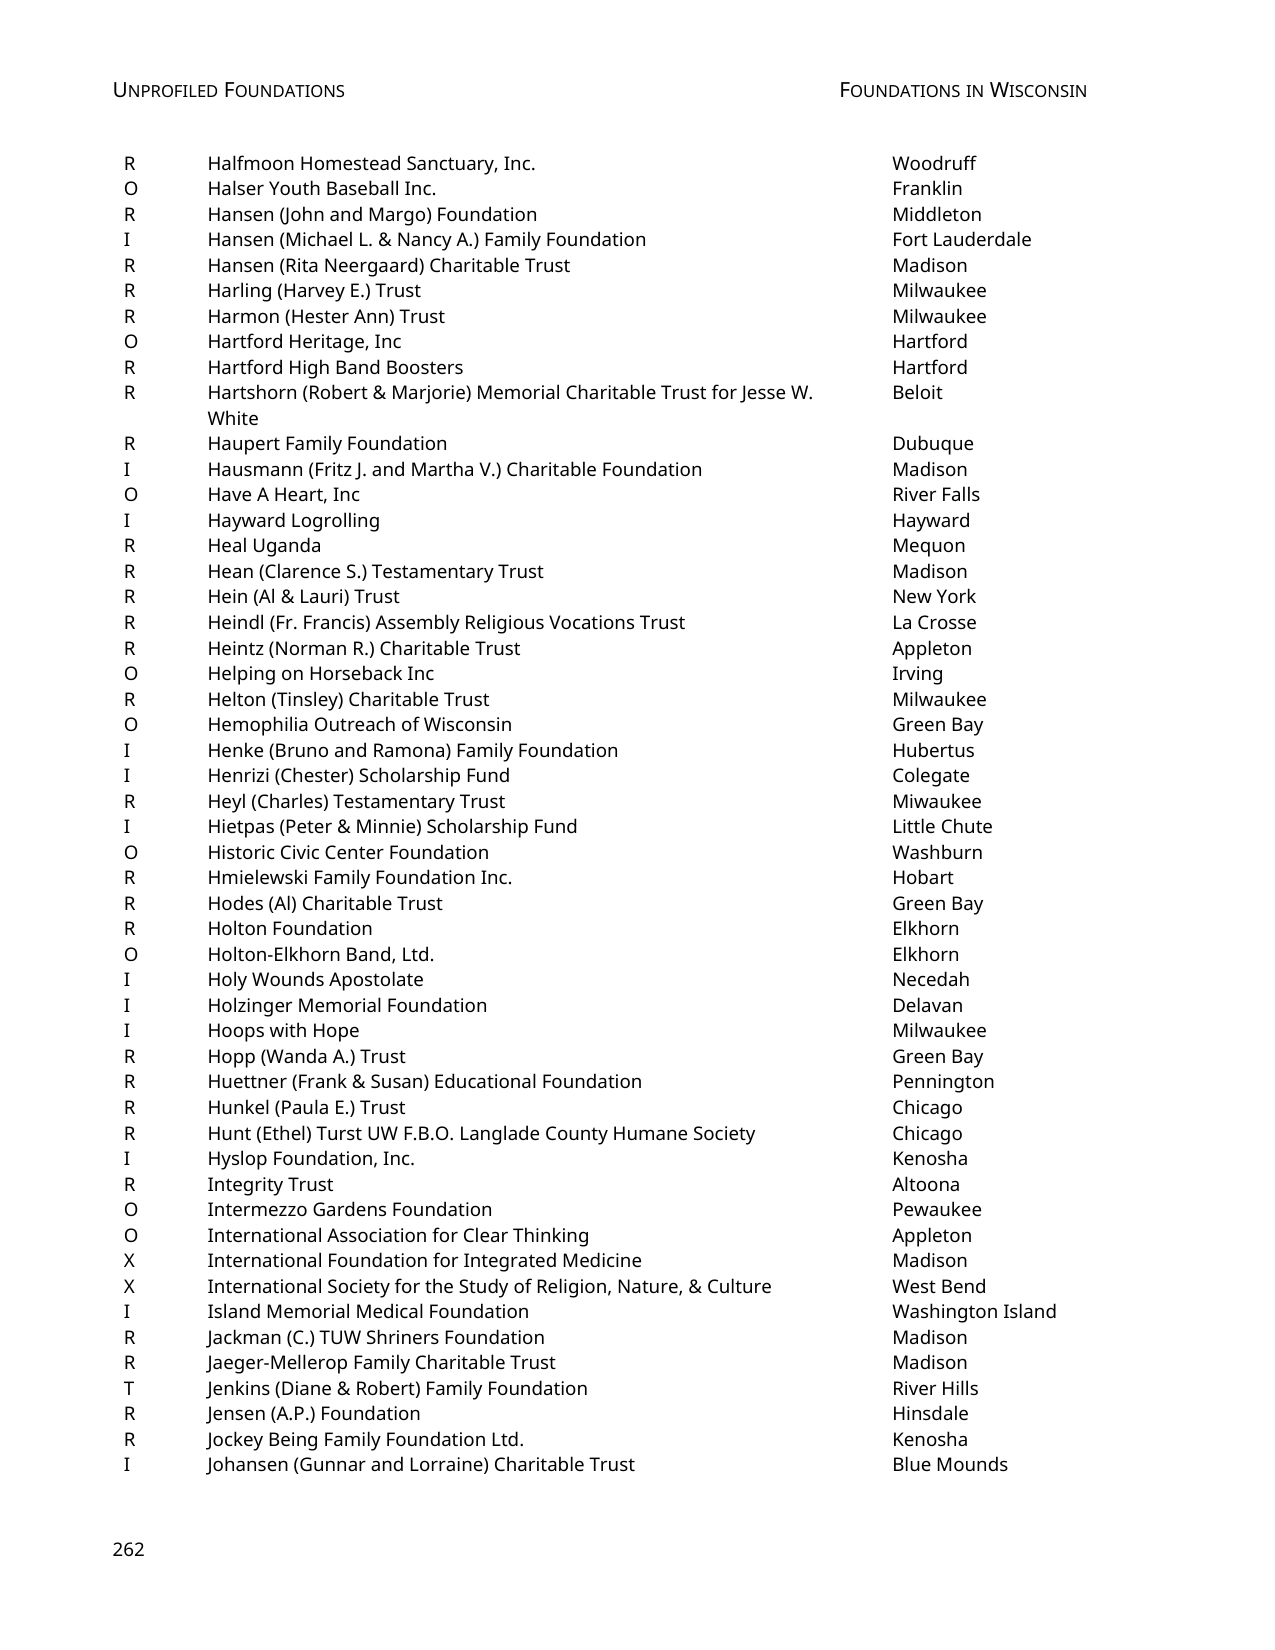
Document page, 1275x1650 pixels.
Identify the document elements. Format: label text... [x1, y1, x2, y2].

table_cell Helton (Tinsley) Charitable Trust [196, 686, 881, 711]
table_cell Appleton [881, 1222, 1161, 1247]
table_cell O [113, 1196, 196, 1222]
table_cell La Crosse [881, 609, 1161, 635]
table_cell Holton Foundation [196, 916, 881, 941]
table_cell X [113, 1248, 196, 1273]
table_cell River Hills [881, 1375, 1161, 1401]
table_cell Hein (Al & Lauri) Trust [196, 584, 881, 609]
table_cell O [113, 660, 196, 686]
table_cell R [113, 1094, 196, 1120]
table_cell Hartford Heritage, Inc [196, 329, 881, 354]
table_cell Washburn [881, 839, 1161, 864]
table_cell I [113, 763, 196, 788]
table_cell Holy Wounds Apostolate [196, 967, 881, 992]
table_cell Elkhorn [881, 941, 1161, 967]
table_cell R [113, 1401, 196, 1426]
table_cell Helping on Horseback Inc [196, 660, 881, 686]
table_cell I [113, 1018, 196, 1043]
table_cell Intermezzo Gardens Foundation [196, 1196, 881, 1222]
table_cell Washington Island [881, 1299, 1161, 1324]
table_cell Hartshorn (Robert & Marjorie) Memorial Charitable Trust for Jesse W. White [196, 380, 881, 431]
table_cell R [113, 1426, 196, 1452]
table_cell R [113, 380, 196, 431]
table_cell Hyslop Foundation, Inc. [196, 1145, 881, 1171]
table_cell Haupert Family Foundation [196, 431, 881, 456]
table_cell Chicago [881, 1094, 1161, 1120]
table_cell Pennington [881, 1069, 1161, 1094]
table_cell R [113, 1043, 196, 1069]
table_cell Hietpas (Peter & Minnie) Scholarship Fund [196, 814, 881, 839]
table_cell I [113, 507, 196, 533]
table_cell R [113, 533, 196, 558]
table_cell Jockey Being Family Foundation Ltd. [196, 1426, 881, 1452]
table_cell International Society for the Study of Religion, Nature, & Culture [196, 1273, 881, 1298]
table_cell Milwaukee [881, 278, 1161, 303]
table_cell I [113, 992, 196, 1018]
table_cell R [113, 1120, 196, 1145]
table_cell R [113, 150, 196, 176]
table_cell Halser Youth Baseball Inc. [196, 176, 881, 201]
table_cell Madison [881, 252, 1161, 278]
table_cell Delavan [881, 992, 1161, 1018]
table_cell R [113, 635, 196, 660]
table_cell Hansen (Rita Neergaard) Charitable Trust [196, 252, 881, 278]
table_cell Halfmoon Homestead Sanctuary, Inc. [196, 150, 881, 176]
table_cell R [113, 278, 196, 303]
table_cell Mequon [881, 533, 1161, 558]
table_cell Harmon (Hester Ann) Trust [196, 303, 881, 329]
table_cell Green Bay [881, 890, 1161, 916]
table_cell R [113, 1350, 196, 1375]
table_cell Integrity Trust [196, 1171, 881, 1196]
table_cell Colegate [881, 763, 1161, 788]
table_cell Green Bay [881, 1043, 1161, 1069]
table_cell Hunt (Ethel) Turst UW F.B.O. Langlade County Humane Society [196, 1120, 881, 1145]
table_cell Holton-Elkhorn Band, Ltd. [196, 941, 881, 967]
table_cell Fort Lauderdale [881, 227, 1161, 252]
table_cell O [113, 329, 196, 354]
table_cell Hayward [881, 507, 1161, 533]
table_cell O [113, 839, 196, 864]
table_cell Heindl (Fr. Francis) Assembly Religious Vocations Trust [196, 609, 881, 635]
table_cell Hodes (Al) Charitable Trust [196, 890, 881, 916]
table_cell R [113, 431, 196, 456]
table_cell Kenosha [881, 1145, 1161, 1171]
table_cell O [113, 176, 196, 201]
table_cell Heintz (Norman R.) Charitable Trust [196, 635, 881, 660]
table_cell I [113, 1145, 196, 1171]
table_cell Hunkel (Paula E.) Trust [196, 1094, 881, 1120]
table_cell Henrizi (Chester) Scholarship Fund [196, 763, 881, 788]
table_cell Hartford High Band Boosters [196, 354, 881, 380]
table_cell Jenkins (Diane & Robert) Family Foundation [196, 1375, 881, 1401]
table_cell Franklin [881, 176, 1161, 201]
table_cell I [113, 737, 196, 762]
table_cell Hean (Clarence S.) Testamentary Trust [196, 558, 881, 584]
table_cell Hobart [881, 865, 1161, 890]
table_cell New York [881, 584, 1161, 609]
table_cell I [113, 814, 196, 839]
table_cell R [113, 865, 196, 890]
table_cell Necedah [881, 967, 1161, 992]
table_cell Hopp (Wanda A.) Trust [196, 1043, 881, 1069]
table_cell Hemophilia Outreach of Wisconsin [196, 711, 881, 737]
table_cell Heal Uganda [196, 533, 881, 558]
table_cell Hinsdale [881, 1401, 1161, 1426]
table_cell International Association for Clear Thinking [196, 1222, 881, 1247]
table_cell Blue Mounds [881, 1452, 1161, 1477]
table_cell O [113, 711, 196, 737]
table_cell Irving [881, 660, 1161, 686]
table_cell R [113, 916, 196, 941]
table_cell O [113, 941, 196, 967]
table_cell Historic Civic Center Foundation [196, 839, 881, 864]
table_cell Chicago [881, 1120, 1161, 1145]
table_cell Green Bay [881, 711, 1161, 737]
table_cell Little Chute [881, 814, 1161, 839]
table_cell Huettner (Frank & Susan) Educational Foundation [196, 1069, 881, 1094]
table_cell Milwaukee [881, 1018, 1161, 1043]
table_cell Hausmann (Fritz J. and Martha V.) Charitable Foundation [196, 456, 881, 482]
table_cell Altoona [881, 1171, 1161, 1196]
table_cell Milwaukee [881, 686, 1161, 711]
table_cell River Falls [881, 482, 1161, 507]
table_cell Appleton [881, 635, 1161, 660]
table_cell Woodruff [881, 150, 1161, 176]
table_cell Island Memorial Medical Foundation [196, 1299, 881, 1324]
table_cell O [113, 482, 196, 507]
table_cell Madison [881, 456, 1161, 482]
table_cell Beloit [881, 380, 1161, 431]
table_cell Milwaukee [881, 303, 1161, 329]
table_cell Kenosha [881, 1426, 1161, 1452]
table_cell R [113, 201, 196, 227]
table_cell Hoops with Hope [196, 1018, 881, 1043]
table_cell Johansen (Gunnar and Lorraine) Charitable Trust [196, 1452, 881, 1477]
table_cell Elkhorn [881, 916, 1161, 941]
table_cell X [113, 1273, 196, 1298]
table_cell I [113, 1452, 196, 1477]
table_cell I [113, 967, 196, 992]
table_cell R [113, 354, 196, 380]
table_cell Pewaukee [881, 1196, 1161, 1222]
table_cell R [113, 1171, 196, 1196]
table_cell Harling (Harvey E.) Trust [196, 278, 881, 303]
table_cell Have A Heart, Inc [196, 482, 881, 507]
table_cell R [113, 1069, 196, 1094]
table_cell Hubertus [881, 737, 1161, 762]
table_cell R [113, 303, 196, 329]
table_cell R [113, 890, 196, 916]
table_cell R [113, 1324, 196, 1349]
table_cell Jensen (A.P.) Foundation [196, 1401, 881, 1426]
table_cell Madison [881, 1248, 1161, 1273]
table_cell I [113, 227, 196, 252]
table_cell Hansen (Michael L. & Nancy A.) Family Foundation [196, 227, 881, 252]
table_cell O [113, 1222, 196, 1247]
table_cell Jaeger-Mellerop Family Charitable Trust [196, 1350, 881, 1375]
table_cell West Bend [881, 1273, 1161, 1298]
table_cell R [113, 609, 196, 635]
table_cell Dubuque [881, 431, 1161, 456]
table_cell Heyl (Charles) Testamentary Trust [196, 788, 881, 813]
table_cell R [113, 788, 196, 813]
table_cell R [113, 686, 196, 711]
table_cell Middleton [881, 201, 1161, 227]
table_cell T [113, 1375, 196, 1401]
table_cell Jackman (C.) TUW Shriners Foundation [196, 1324, 881, 1349]
table_cell Hansen (John and Margo) Foundation [196, 201, 881, 227]
table_cell Hayward Logrolling [196, 507, 881, 533]
table_cell Hmielewski Family Foundation Inc. [196, 865, 881, 890]
table_cell Madison [881, 558, 1161, 584]
table_cell International Foundation for Integrated Medicine [196, 1248, 881, 1273]
table_cell Hartford [881, 354, 1161, 380]
table_cell R [113, 558, 196, 584]
table_cell R [113, 584, 196, 609]
table_cell I [113, 1299, 196, 1324]
table_cell Hartford [881, 329, 1161, 354]
table_cell I [113, 456, 196, 482]
table_cell R [113, 252, 196, 278]
table_cell Miwaukee [881, 788, 1161, 813]
table_cell Madison [881, 1350, 1161, 1375]
table_cell Henke (Bruno and Ramona) Family Foundation [196, 737, 881, 762]
table_cell Holzinger Memorial Foundation [196, 992, 881, 1018]
table_cell Madison [881, 1324, 1161, 1349]
